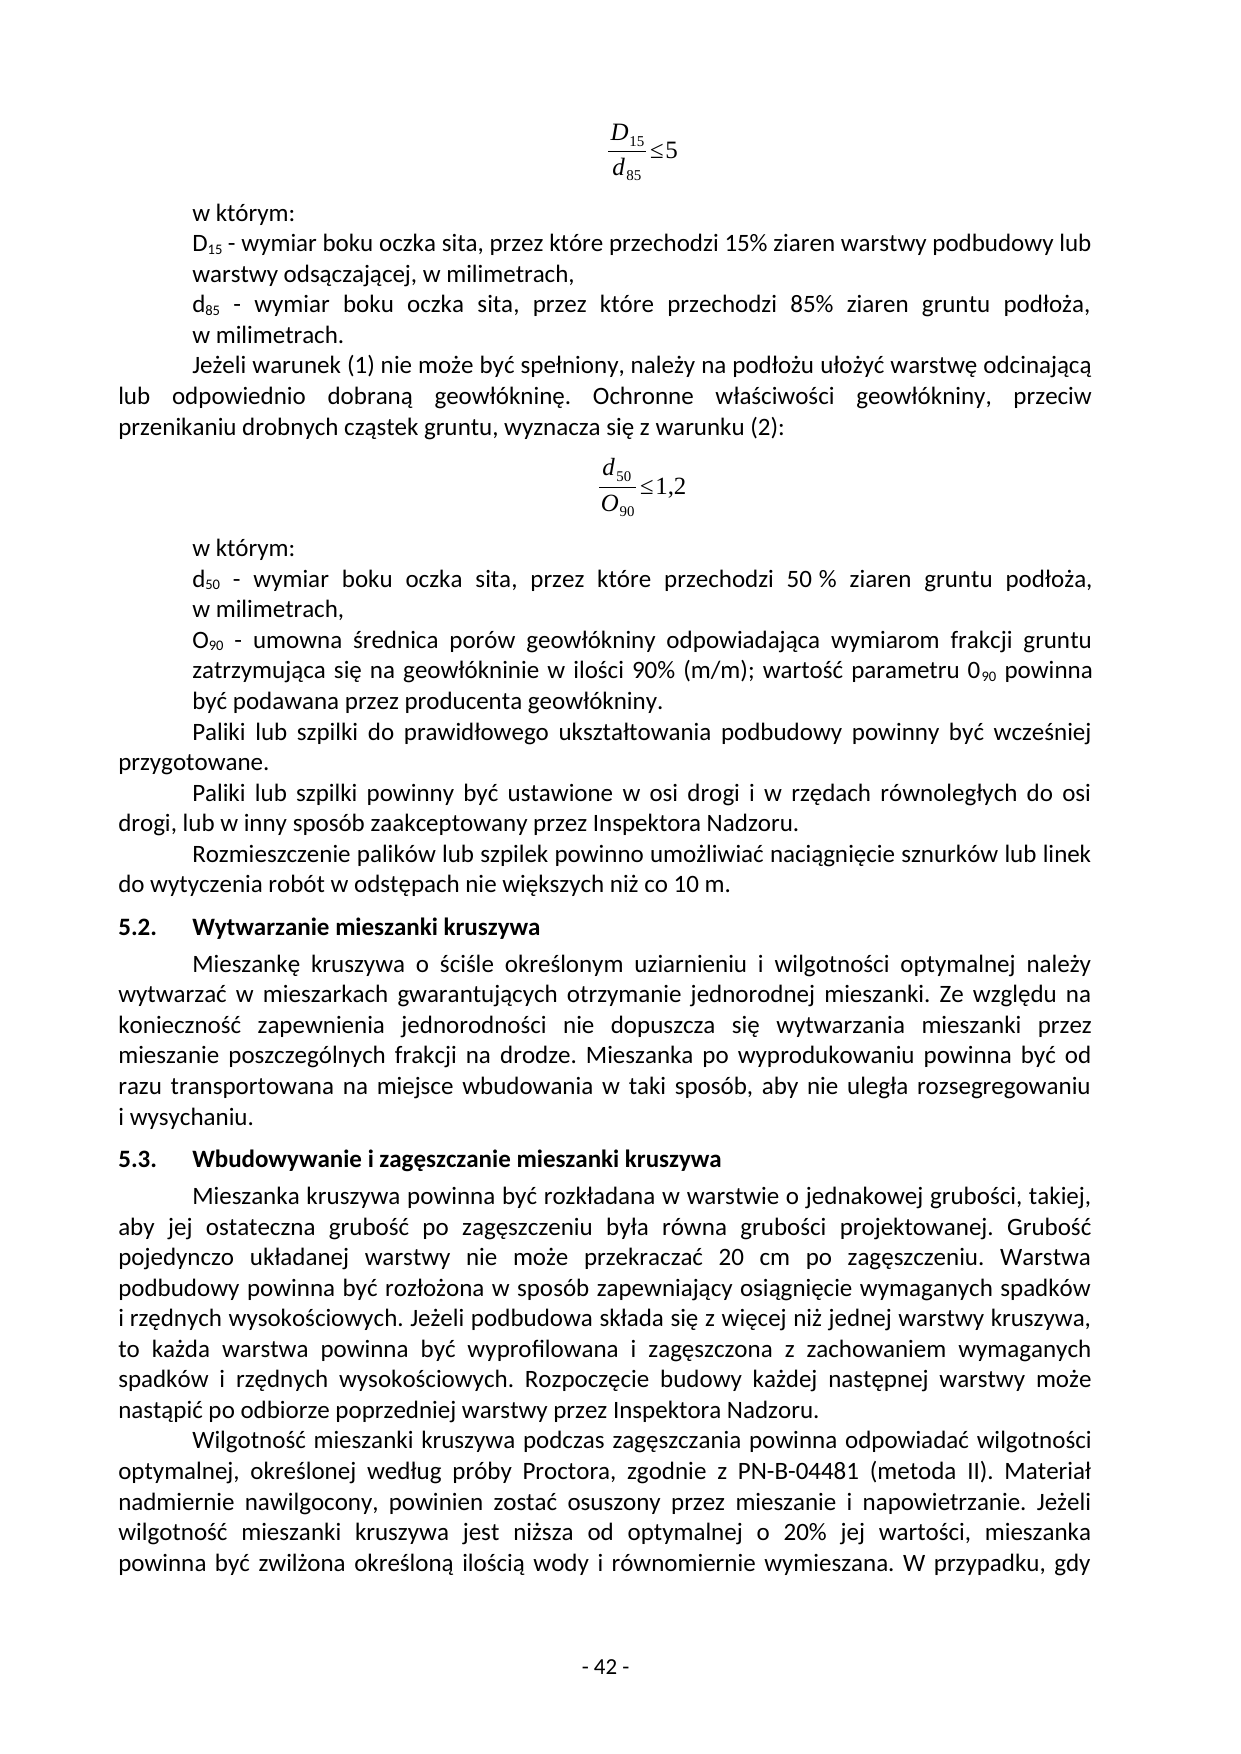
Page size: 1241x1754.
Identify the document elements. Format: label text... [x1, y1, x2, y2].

text O90 - umowna średnica porów geowłókniny odpowiadająca wymiarom frakcji gruntu zatrzymująca się na geowłókninie w ilości 90% (m/m); wartość parametru 090 powinna być podawana przez producenta geowłókniny. [192, 624, 1092, 716]
subtitle Wbudowywanie i zagęszczanie mieszanki kruszywa [118, 1144, 1092, 1174]
text w którym: [118, 197, 1092, 227]
subtitle Wytwarzanie mieszanki kruszywa [118, 911, 1092, 942]
text d85 - wymiar boku oczka sita, przez które przechodzi 85% ziaren gruntu podłoża, w milimetrach. [192, 288, 1092, 349]
text Jeżeli warunek (1) nie może być spełniony, należy na podłożu ułożyć warstwę odcinającą lub odpowiednio dobraną geowłókninę. Ochronne właściwości geowłókniny, przeciw przenikaniu drobnych cząstek gruntu, wyznacza się z warunku (2): [118, 349, 1092, 441]
text w którym: [118, 532, 1092, 563]
text Mieszanka kruszywa powinna być rozkładana w warstwie o jednakowej grubości, takiej, aby jej ostateczna grubość po zagęszczeniu była równa grubości projektowanej. Grubość pojedynczo układanej warstwy nie może przekraczać 20 cm po zagęszczeniu. Warstwa podbudowy powinna być rozłożona w sposób zapewniający osiągnięcie wymaganych spadków i rzędnych wysokościowych. Jeżeli podbudowa składa się z więcej niż jednej warstwy kruszywa, to każda warstwa powinna być wyprofilowana i zagęszczona z zachowaniem wymaganych spadków i rzędnych wysokościowych. Rozpoczęcie budowy każdej następnej warstwy może nastąpić po odbiorze poprzedniej warstwy przez Inspektora Nadzoru. [118, 1180, 1092, 1424]
text d50 - wymiar boku oczka sita, przez które przechodzi 50 % ziaren gruntu podłoża, w milimetrach, [192, 563, 1092, 624]
text D15 - wymiar boku oczka sita, przez które przechodzi 15% ziaren warstwy podbudowy lub warstwy odsączającej, w milimetrach, [192, 227, 1092, 288]
text Paliki lub szpilki do prawidłowego ukształtowania podbudowy powinny być wcześniej przygotowane. [118, 716, 1092, 777]
text Paliki lub szpilki powinny być ustawione w osi drogi i w rzędach równoległych do osi drogi, lub w inny sposób zaakceptowany przez Inspektora Nadzoru. [118, 777, 1092, 838]
text Mieszankę kruszywa o ściśle określonym uziarnieniu i wilgotności optymalnej należy wytwarzać w mieszarkach gwarantujących otrzymanie jednorodnej mieszanki. Ze względu na konieczność zapewnienia jednorodności nie dopuszcza się wytwarzania mieszanki przez mieszanie poszczególnych frakcji na drodze. Mieszanka po wyprodukowaniu powinna być od razu transportowana na miejsce wbudowania w taki sposób, aby nie uległa rozsegregowaniu i wysychaniu. [118, 948, 1092, 1131]
text Rozmieszczenie palików lub szpilek powinno umożliwiać naciągnięcie sznurków lub linek do wytyczenia robót w odstępach nie większych niż co 10 m. [118, 838, 1092, 899]
